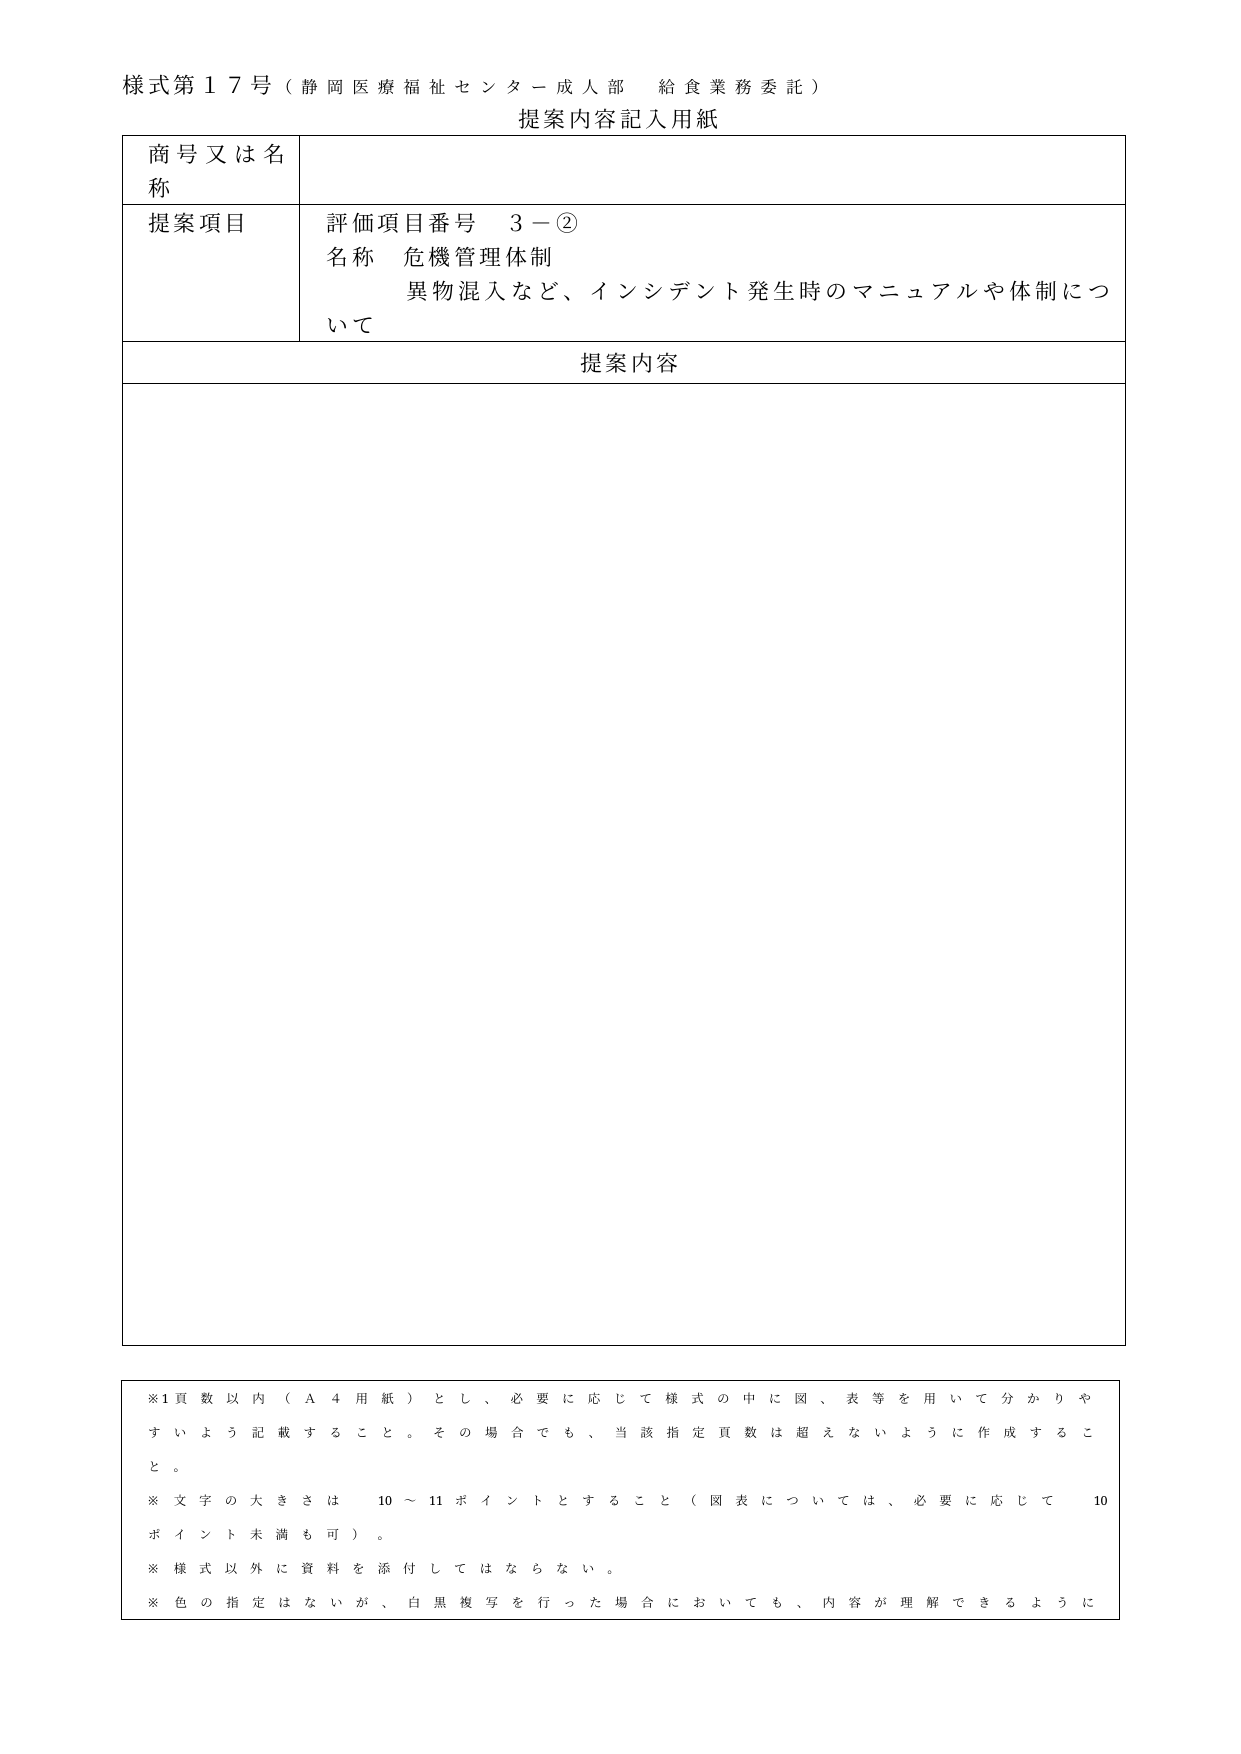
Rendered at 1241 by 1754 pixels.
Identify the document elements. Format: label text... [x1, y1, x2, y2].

table_header [300, 136, 1125, 204]
table_cell [123, 384, 1125, 1345]
table_header 商号又は名称 [123, 136, 299, 204]
table_cell 提案項目 [123, 205, 299, 341]
text 様式第１７号（静岡医療福祉センター成人部 給食業務委託） [122, 67, 1118, 101]
table_cell 評価項目番号 ３－② 名称 危機管理体制 異物混入など、インシデント発生時のマニュアルや体制について [300, 205, 1125, 341]
text 提案内容記入用紙 [122, 101, 1118, 135]
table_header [122, 1381, 1119, 1619]
table_cell 提案内容 [123, 342, 1125, 383]
